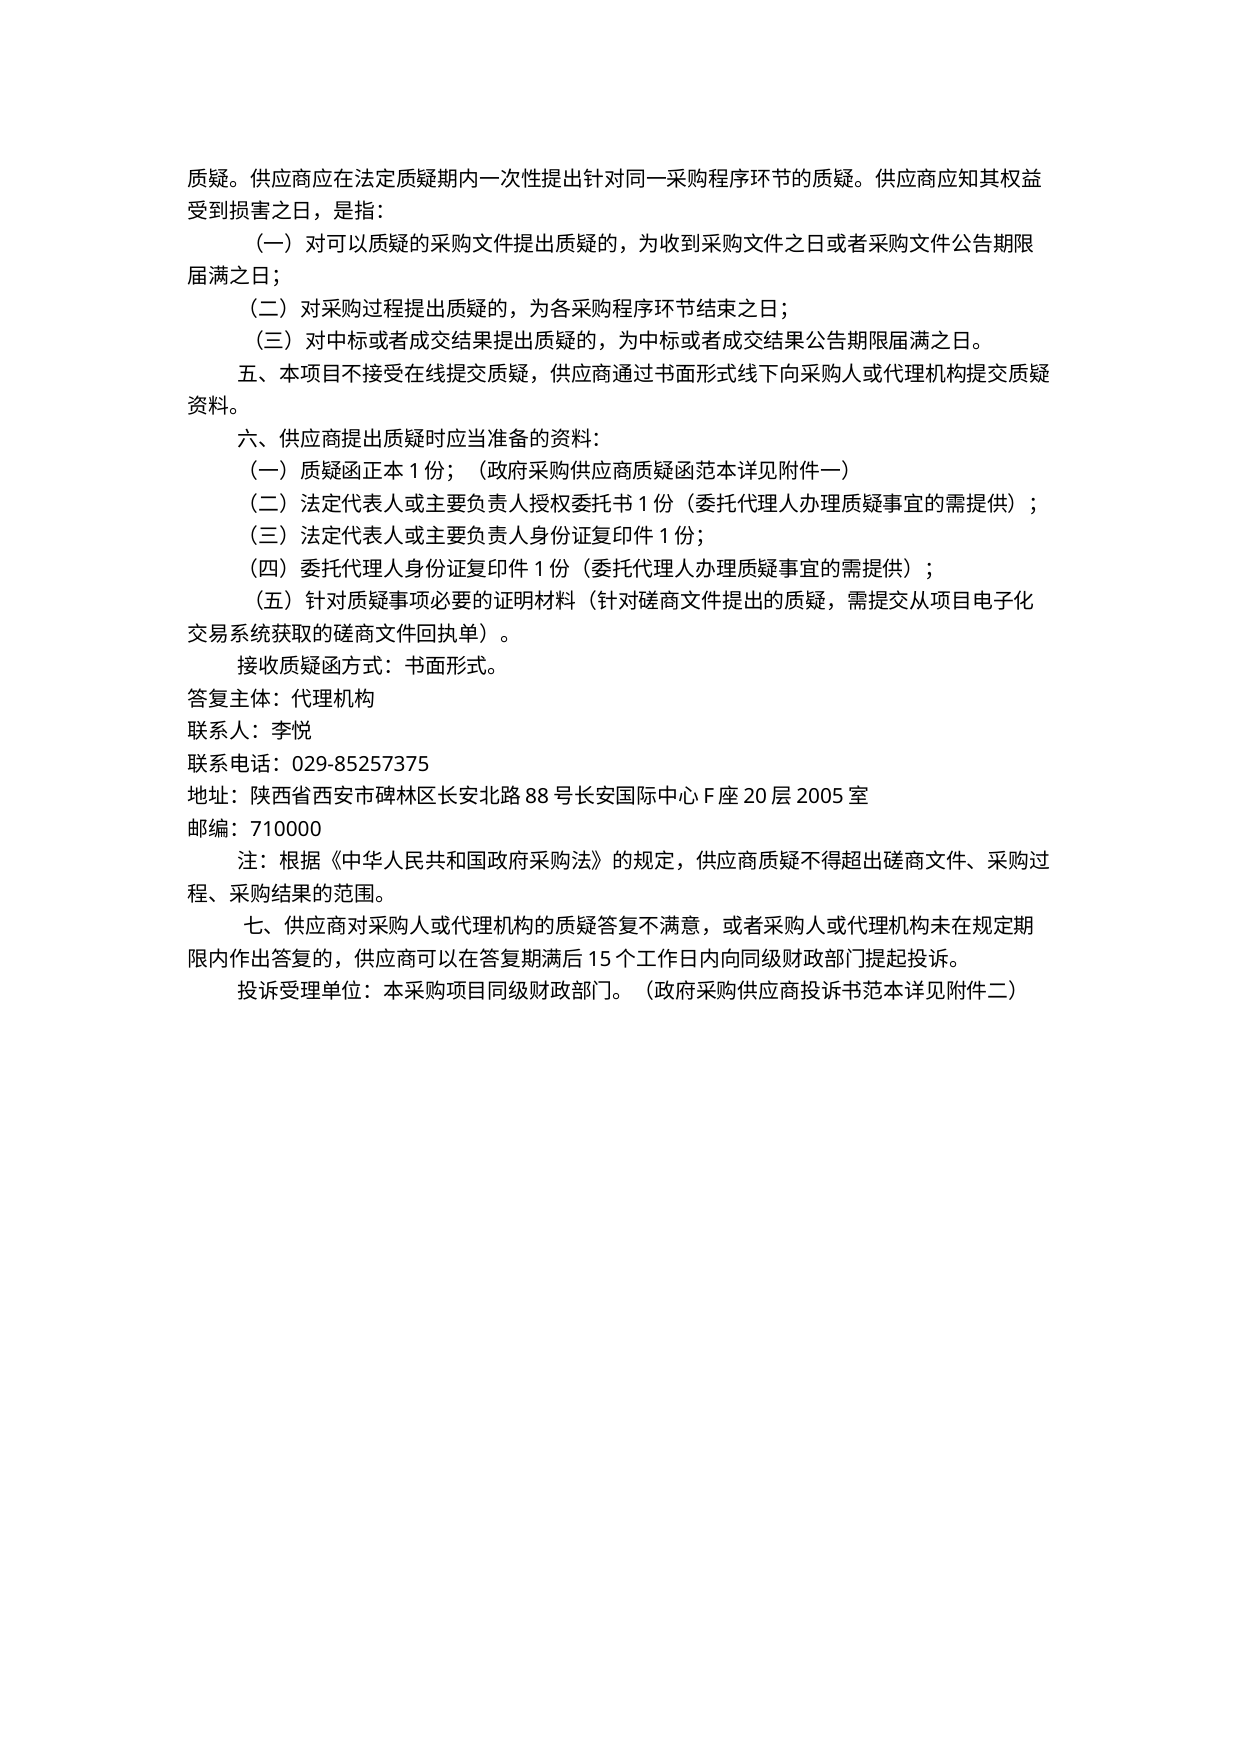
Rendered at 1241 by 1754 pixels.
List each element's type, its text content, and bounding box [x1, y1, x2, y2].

text （一）质疑函正本1份；（政府采购供应商质疑函范本详见附件一） [187, 454, 1053, 487]
text （二）对采购过程提出质疑的，为各采购程序环节结束之日； [187, 292, 1053, 324]
text 七、供应商对采购人或代理机构的质疑答复不满意，或者采购人或代理机构未在规定期限内作出答复的，供应商可以在答复期满后15个工作日内向同级财政部门提起投诉。 [187, 909, 1053, 974]
text 邮编：710000 [187, 812, 1053, 844]
text （一）对可以质疑的采购文件提出质疑的，为收到采购文件之日或者采购文件公告期限届满之日； [187, 227, 1053, 292]
text 接收质疑函方式：书面形式。 [187, 649, 1053, 682]
text 联系电话：029-85257375 [187, 747, 1053, 779]
text 答复主体：代理机构 [187, 682, 1053, 714]
text 注：根据《中华人民共和国政府采购法》的规定，供应商质疑不得超出磋商文件、采购过程、采购结果的范围。 [187, 844, 1053, 909]
text （三）法定代表人或主要负责人身份证复印件1份； [187, 519, 1053, 552]
text 五、本项目不接受在线提交质疑，供应商通过书面形式线下向采购人或代理机构提交质疑资料。 [187, 357, 1053, 422]
text 地址：陕西省西安市碑林区长安北路88号长安国际中心F座20层2005室 [187, 779, 1053, 812]
text 六、供应商提出质疑时应当准备的资料： [187, 422, 1053, 454]
text （三）对中标或者成交结果提出质疑的，为中标或者成交结果公告期限届满之日。 [187, 324, 1053, 357]
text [187, 162, 1053, 227]
text （四）委托代理人身份证复印件1份（委托代理人办理质疑事宜的需提供）； [187, 552, 1053, 584]
text （五）针对质疑事项必要的证明材料（针对磋商文件提出的质疑，需提交从项目电子化交易系统获取的磋商文件回执单）。 [187, 584, 1053, 649]
text 投诉受理单位：本采购项目同级财政部门。（政府采购供应商投诉书范本详见附件二） [187, 974, 1053, 1007]
text 联系人：李悦 [187, 714, 1053, 747]
text （二）法定代表人或主要负责人授权委托书1份（委托代理人办理质疑事宜的需提供）； [187, 487, 1053, 519]
